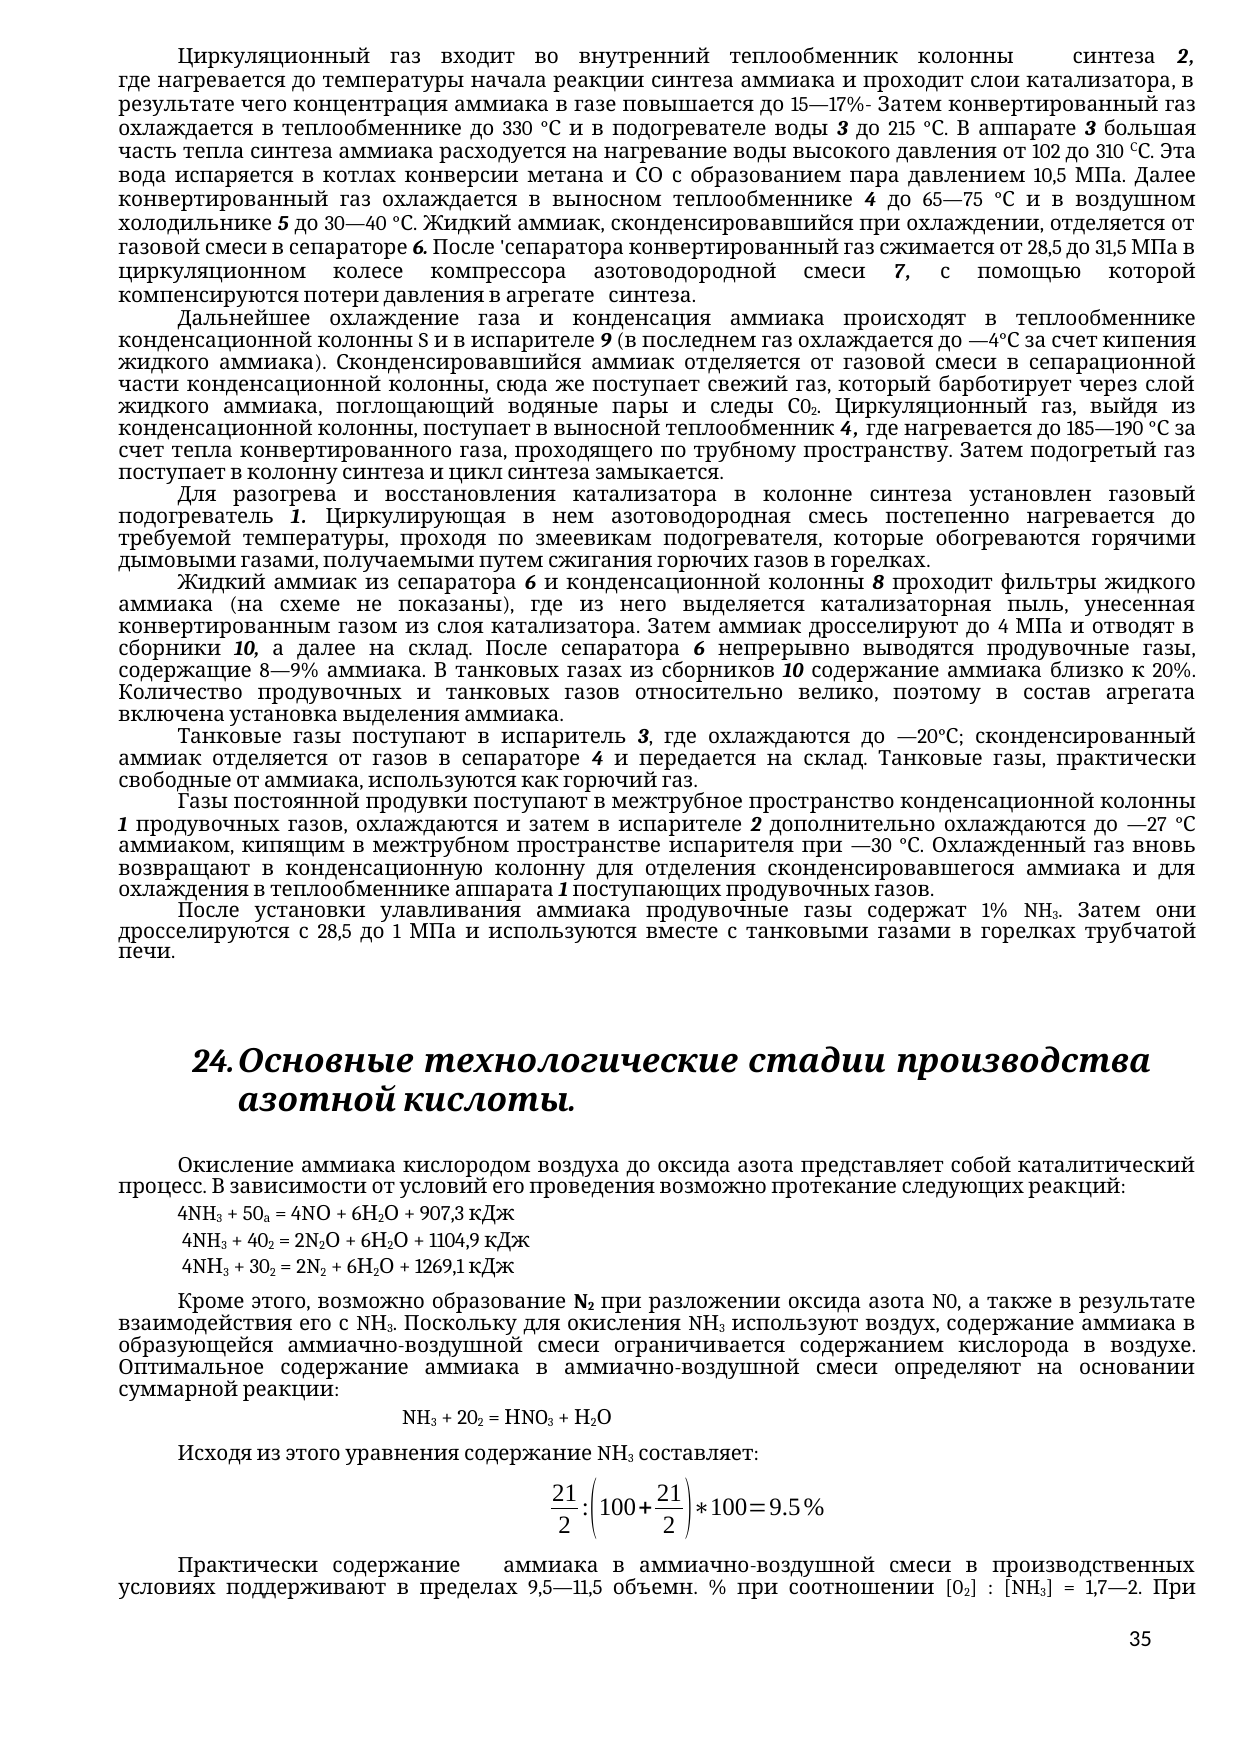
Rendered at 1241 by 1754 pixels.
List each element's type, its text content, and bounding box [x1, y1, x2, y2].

text Дальнейшее охлаждение газа и конденсация аммиака происходят в теплообменнике конденсационной колонны S и в испарителе 9 (в последнем газ охлаждается до —4°С за счет кипения жидкого аммиака). Сконденсировавшийся аммиак отделяется от газовой смеси в сепарационной части конденсационной колонны, сюда же поступает свежий газ, который барботирует через слой жидкого аммиака, поглощающий водяные пары и следы С02. Циркуляционный газ, выйдя из конденсационной колонны, поступает в выносной теплообменник 4, где нагревается до 185—190 °С за счет тепла конвертированного газа, проходящего по трубному пространству. Затем подогретый газ поступает в колонну синтеза и цикл синтеза замыкается. [118, 308, 1196, 484]
text 4NH3 + 50а = 4NО + 6Н2О + 907,3 кДж [118, 1201, 1196, 1225]
list Основные технологические стадии производства азотной кислоты. [192, 1043, 1152, 1119]
text Исходя из этого уравнения содержание NН3 составляет: [118, 1441, 1196, 1465]
text После установки улавливания аммиака продувочные газы содержат 1% NH3. Затем они дросселируются с 28,5 до 1 МПа и используются вместе с танковыми газами в горелках трубчатой печи. [118, 901, 1196, 963]
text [118, 1554, 1196, 1599]
text Для разогрева и восстановления катализатора в колонне синтеза установлен газовый подогреватель 1. Циркулирующая в нем азотоводородная смесь постепенно нагревается до требуемой температуры, проходя по змеевикам подогревателя, которые обогреваются горячими дымовыми газами, получаемыми путем сжигания горючих газов в горелках. [118, 484, 1196, 572]
text Газы постоянной продувки поступают в межтрубное пространство конденсационной колонны 1 продувочных газов, охлаждаются и затем в испарителе 2 дополнительно охлаждаются до —27 °С аммиаком, кипящим в межтрубном пространстве испарителя при —30 °С. Охлажденный газ вновь возвращают в конденсационную колонну для отделения сконденсировавшегося аммиака и для охлаждения в теплообменнике аппарата 1 поступающих продувочных газов. [118, 791, 1196, 901]
text Жидкий аммиак из сепаратора 6 и конденсационной колонны 8 проходит фильтры жидкого аммиака (на схеме не показаны), где из него выделяется катализаторная пыль, унесенная конвертированным газом из слоя катализатора. Затем аммиак дросселируют до 4 МПа и отводят в сборники 10, а далее на склад. После сепаратора 6 непрерывно выводятся продувочные газы, содержащие 8—9% аммиака. В танковых газах из сборников 10 содержание аммиака близко к 20%. Количество продувочных и танковых газов относительно велико, поэтому в состав агрегата включена установка выделения аммиака. [118, 572, 1196, 726]
text 4NН3 + 302 = 2N2 + 6Н2О + 1269,1 кДж [118, 1255, 1196, 1279]
text NH3 + 202 = НNO3 + Н2О [118, 1406, 1196, 1430]
text Окисление аммиака кислородом воздуха до оксида азота представляет собой каталитический процесс. В зависимости от условий его проведения возможно протекание следующих реакций: [118, 1156, 1196, 1198]
text Циркуляционный газ входит во внутренний теплообменник колонны синтеза 2, где нагревается до температуры начала реакции синтеза аммиака и проходит слои катализатора, в результате чего концентрация аммиака в газе повышается до 15—17%- Затем конвертированный газ охлаждается в теплообменнике до 330 °С и в подогревателе воды 3 до 215 °С. В аппарате 3 большая часть тепла синтеза аммиака расходуется на нагревание воды высокого давления от 102 до 310 СС. Эта вода испаряется в котлах конверсии метана и СО с образованием пара давлением 10,5 МПа. Далее конвертированный газ охлаждается в выносном теплообменнике 4 до 65—75 °С и в воздушном холодильнике 5 до 30—40 °С. Жидкий аммиак, сконденсировавшийся при охлаждении, отделяется от газовой смеси в сепараторе 6. После 'сепаратора конвертированный газ сжимается от 28,5 до 31,5 МПа в циркуляционном колесе компрессора азотоводородной смеси 7, с помощью которой компенсируются потери давления в агрегате синтеза. [118, 44, 1196, 308]
text Кроме этого, возможно образование N2 при разложении оксида азота N0, а также в результате взаимодействия его с NН3. Поскольку для окисления NН3 используют воздух, содержание аммиака в образующейся аммиачно-воздушной смеси ограничивается содержанием кислорода в воздухе. Оптимальное содержание аммиака в аммиачно-воздушной смеси определяют на основании суммарной реакции: [118, 1291, 1196, 1401]
text Танковые газы поступают в испаритель 3, где охлаждаются до —20°С; сконденсированный аммиак отделяется от газов в сепараторе 4 и передается на склад. Танковые газы, практически свободные от аммиака, используются как горючий газ. [118, 726, 1196, 791]
text 4NH3 + 402 = 2N2О + 6Н2О + 1104,9 кДж [118, 1228, 1196, 1252]
